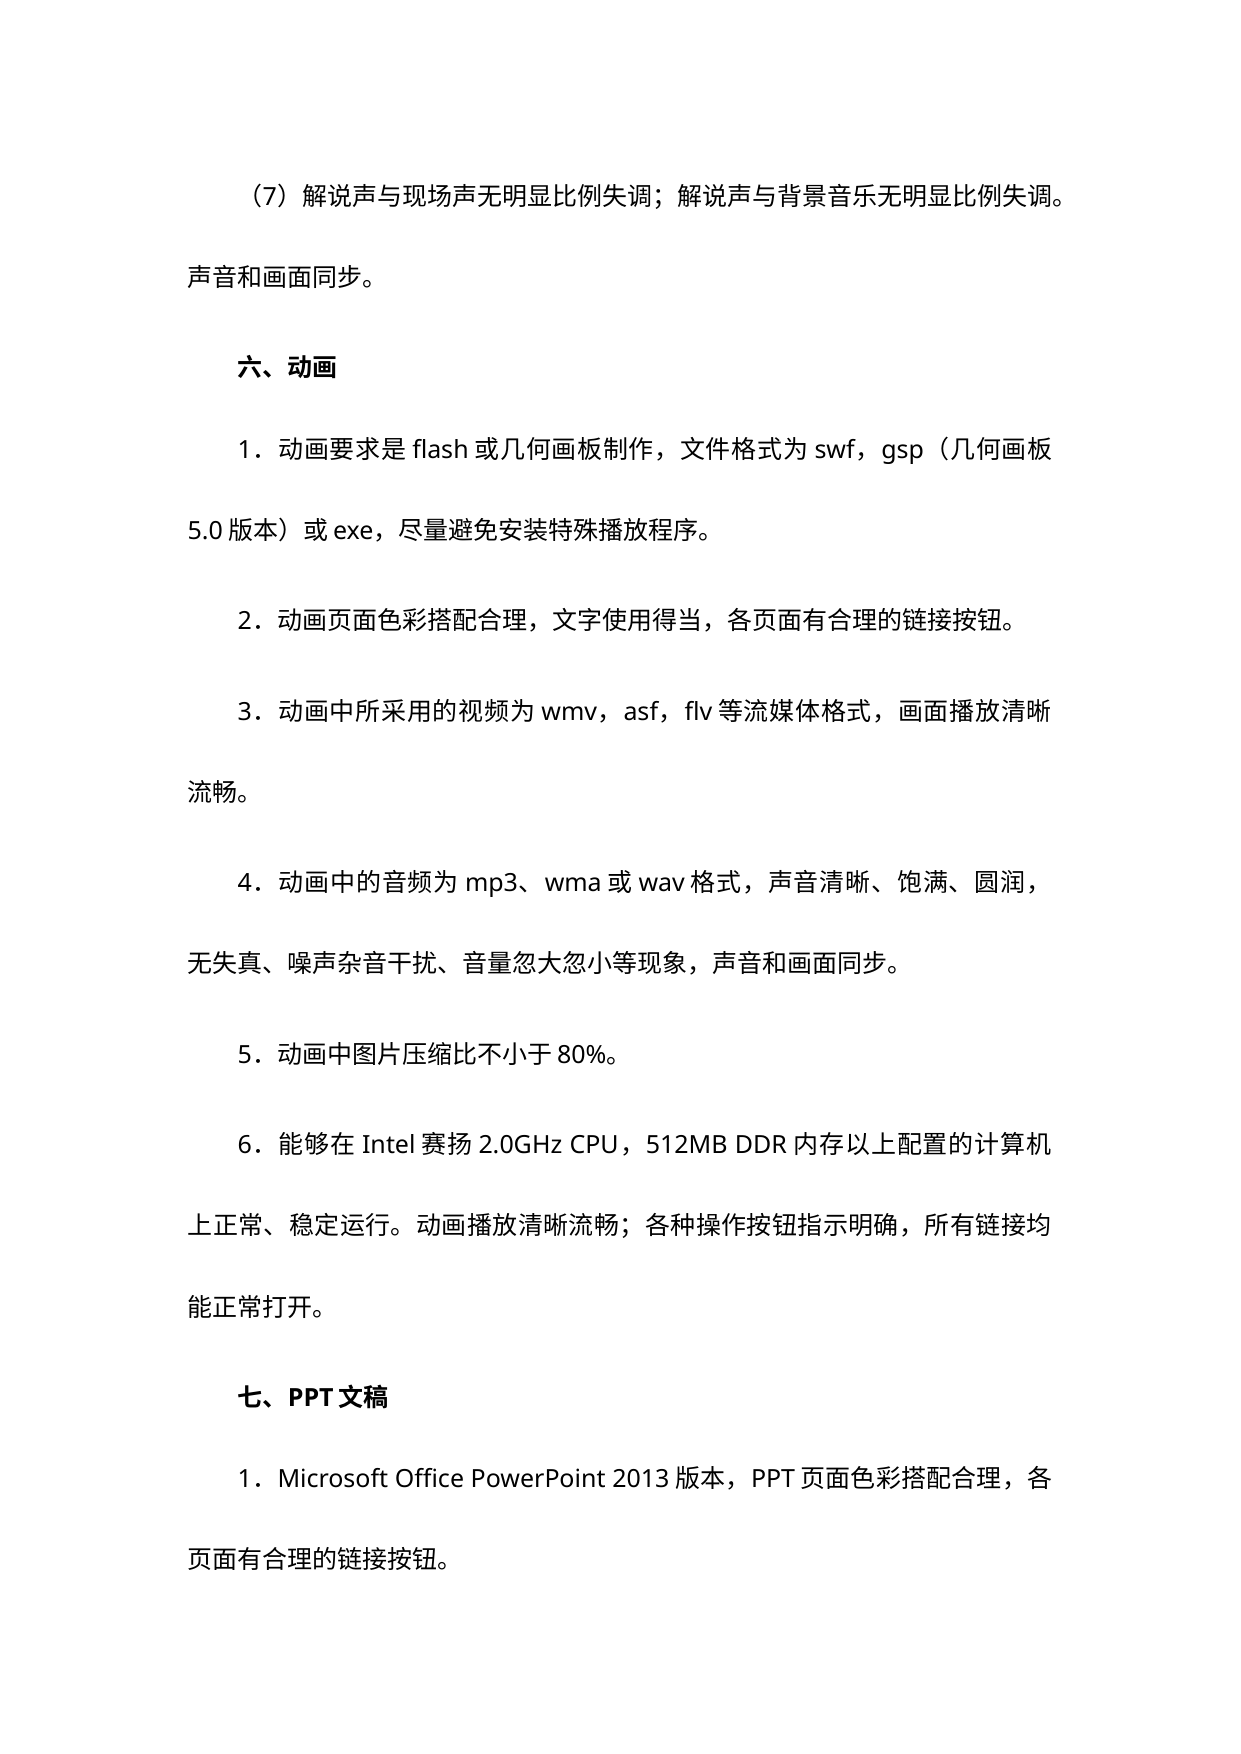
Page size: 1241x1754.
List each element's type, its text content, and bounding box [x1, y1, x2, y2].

text 1．动画要求是flash或几何画板制作，文件格式为swf，gsp（几何画板5.0版本）或exe，尽量避免安装特殊播放程序。 [187, 415, 1053, 561]
text 1．Microsoft Office PowerPoint 2013版本，PPT页面色彩搭配合理，各页面有合理的链接按钮。 [187, 1444, 1053, 1590]
text 3．动画中所采用的视频为wmv，asf，flv等流媒体格式，画面播放清晰流畅。 [187, 677, 1053, 823]
text （7）解说声与现场声无明显比例失调；解说声与背景音乐无明显比例失调。声音和画面同步。 [187, 162, 1053, 308]
text 六、动画 [187, 333, 1053, 398]
text 2．动画页面色彩搭配合理，文字使用得当，各页面有合理的链接按钮。 [187, 586, 1053, 651]
text 4．动画中的音频为mp3、wma或wav格式，声音清晰、饱满、圆润，无失真、噪声杂音干扰、音量忽大忽小等现象，声音和画面同步。 [187, 848, 1053, 994]
text 5．动画中图片压缩比不小于80%。 [187, 1020, 1053, 1085]
text 七、PPT文稿 [187, 1363, 1053, 1428]
text 6．能够在Intel赛扬2.0GHz CPU，512MB DDR内存以上配置的计算机上正常、稳定运行。动画播放清晰流畅；各种操作按钮指示明确，所有链接均能正常打开。 [187, 1110, 1053, 1338]
